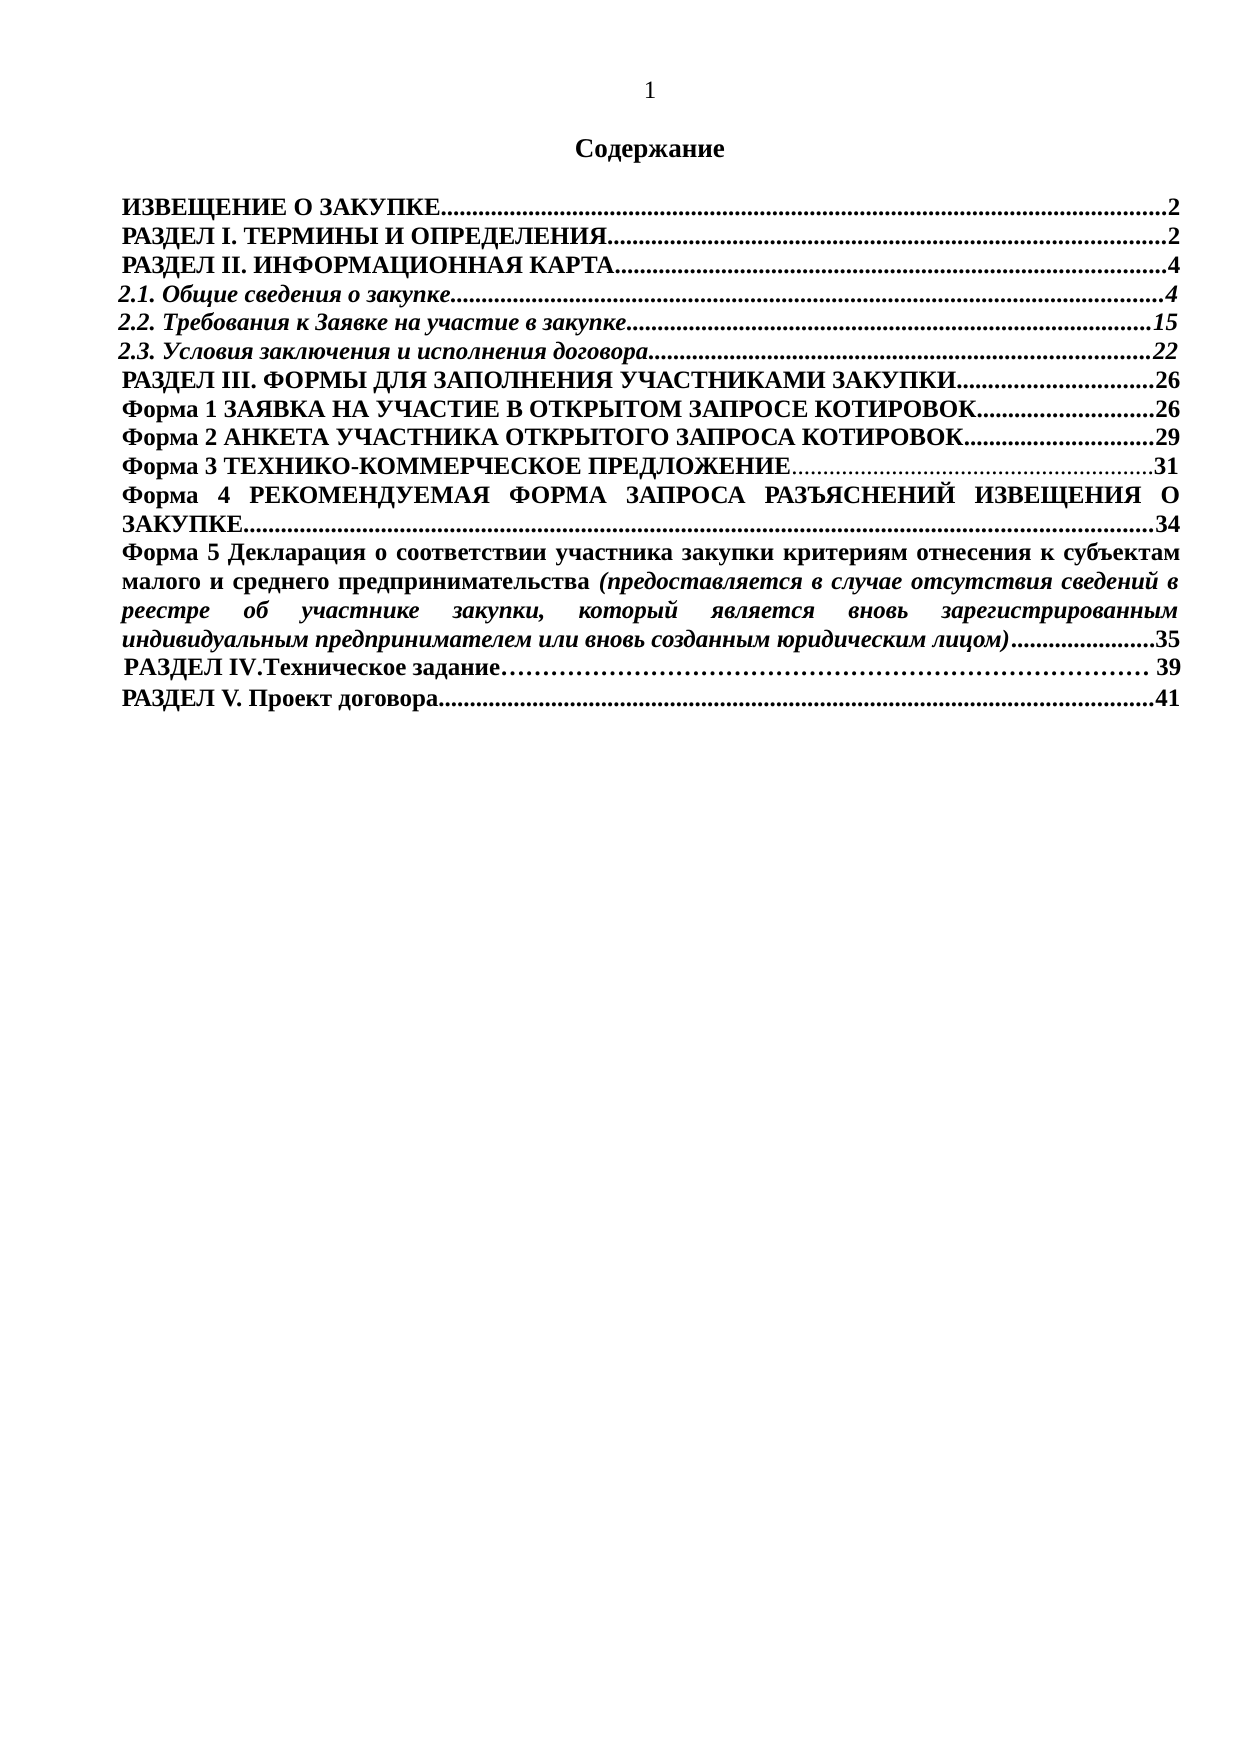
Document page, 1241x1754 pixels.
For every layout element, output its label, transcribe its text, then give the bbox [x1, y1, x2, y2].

text РАЗДЕЛ III. ФОРМЫ ДЛЯ ЗАПОЛНЕНИЯ УЧАСТНИКАМИ ЗАКУПКИ 26 [122, 365, 1181, 394]
text РАЗДЕЛ I. ТЕРМИНЫ И ОПРЕДЕЛЕНИЯ 2 [122, 221, 1181, 250]
text РАЗДЕЛ II. ИНФОРМАЦИОННАЯ КАРТА 4 [122, 250, 1181, 279]
text РАЗДЕЛ IV.Техническое задание…………………………………………………………………… 39 [118, 652, 1181, 681]
list 2.2. Требования к Заявке на участие в закупке 15 [118, 307, 1181, 336]
text РАЗДЕЛ V. Проект договора 41 [122, 683, 1181, 712]
list 2.1. Общие сведения о закупке 4 [118, 279, 1181, 307]
list 2.3. Условия заключения и исполнения договора 22 [118, 336, 1181, 365]
text Форма 2 АНКЕТА УЧАСТНИКА ОТКРЫТОГО ЗАПРОСА КОТИРОВОК 29 [122, 422, 1181, 451]
text Форма 1 ЗАЯВКА НА УЧАСТИЕ В ОТКРЫТОМ ЗАПРОСЕ КОТИРОВОК 26 [122, 394, 1181, 422]
text Форма 4 РЕКОМЕНДУЕМАЯ ФОРМА ЗАПРОСА РАЗЪЯСНЕНИЙ ИЗВЕЩЕНИЯ О ЗАКУПКЕ 34 [122, 480, 1181, 537]
text ИЗВЕЩЕНИЕ О ЗАКУПКЕ 2 [122, 192, 1181, 221]
text Содержание [118, 132, 1181, 164]
text Форма 5 Декларация о соответствии участника закупки критериям отнесения к субъектам малого и среднего предпринимательства (предоставляется в случае отсутствия сведений в реестре об участнике закупки, который является вновь зарегистрированным индивидуальным предпринимателем или вновь созданным юридическим лицом) 35 [122, 537, 1181, 652]
text Форма 3 ТЕХНИКО-КОММЕРЧЕСКОЕ ПРЕДЛОЖЕНИЕ..........................................................31 [122, 451, 1181, 480]
